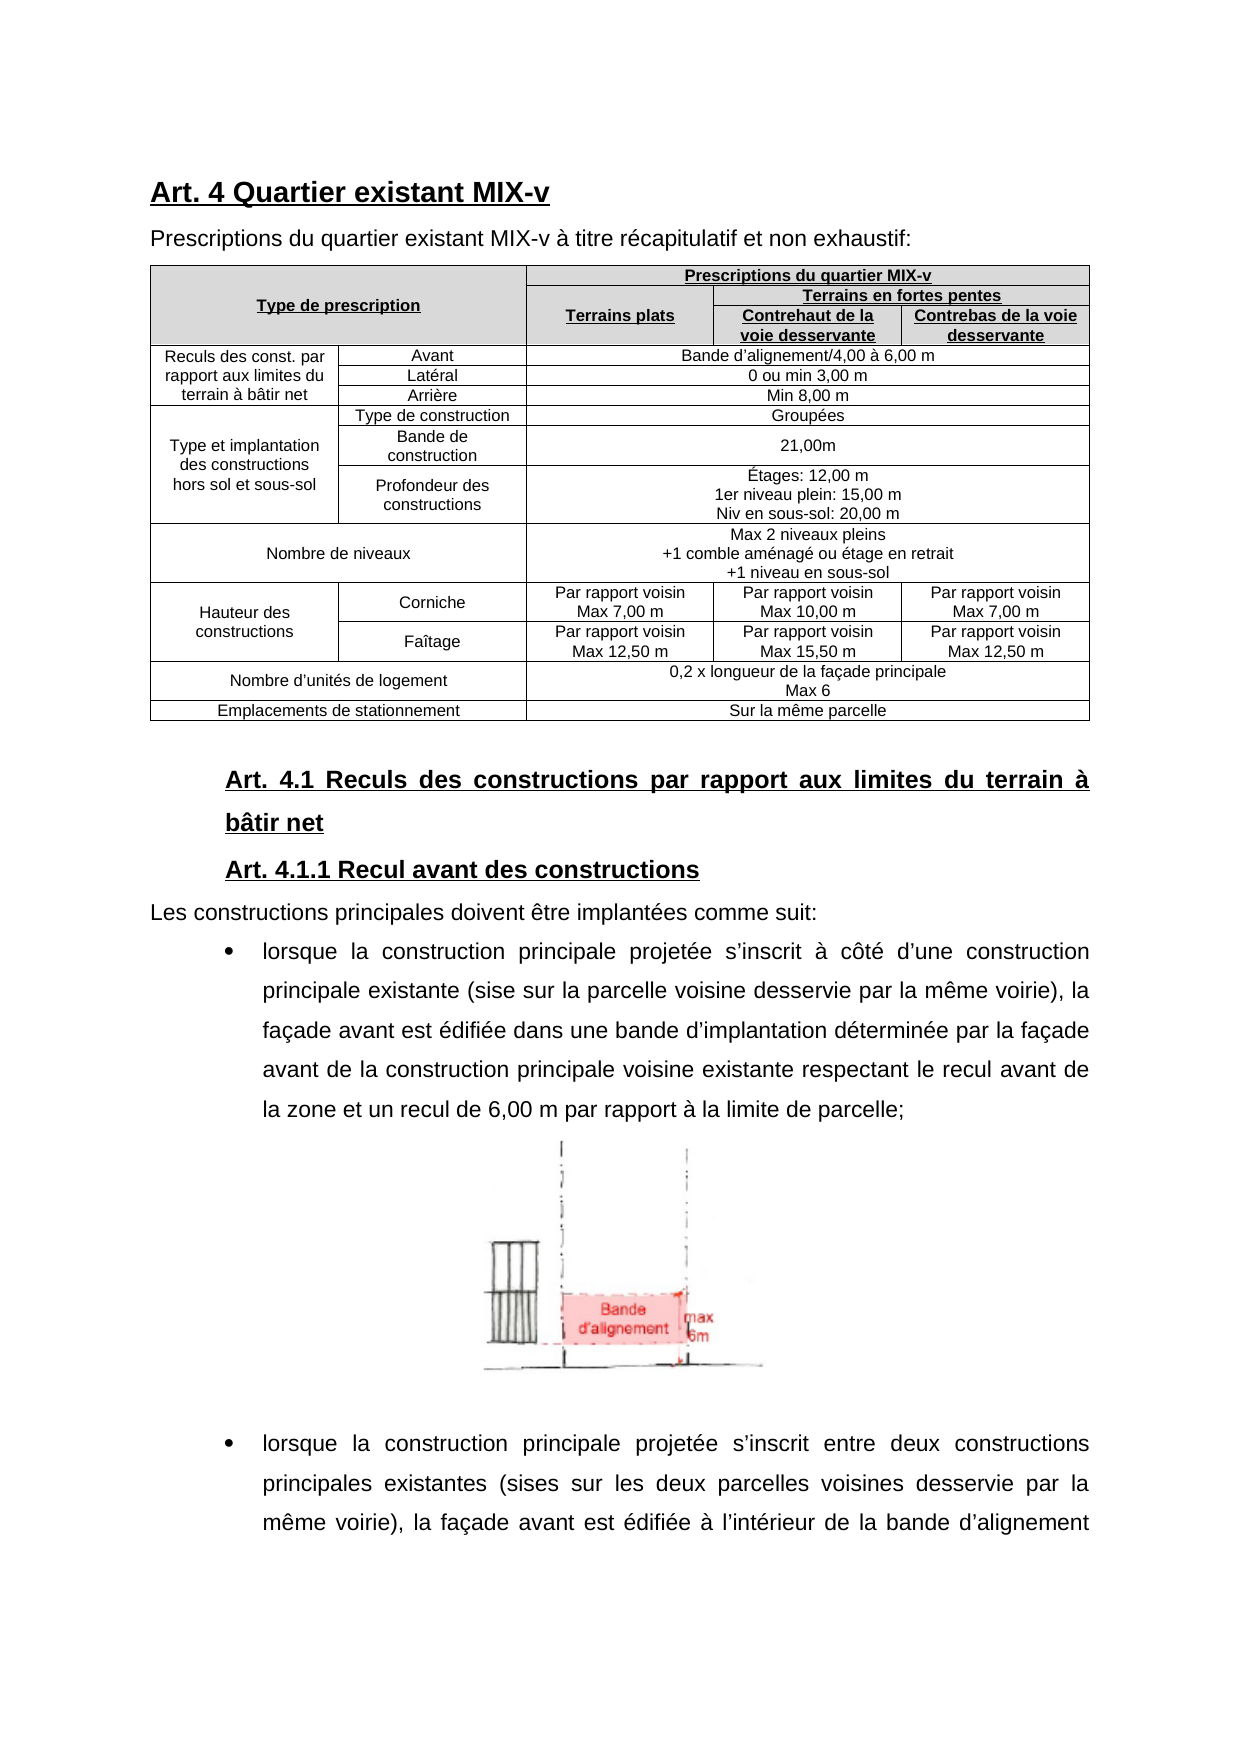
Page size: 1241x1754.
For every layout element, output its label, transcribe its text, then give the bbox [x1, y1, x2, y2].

table_cell Par rapport voisin Max 7,00 m [902, 583, 1089, 621]
table_cell Nombre de niveaux [151, 524, 526, 582]
subtitle Art. 4 Quartier existant MIX-v [150, 175, 1090, 208]
table_cell Arrière [339, 386, 526, 405]
table_cell Terrains plats [527, 286, 713, 344]
subtitle Art. 4.1.1 Recul avant des constructions [225, 855, 1090, 884]
table_cell Par rapport voisin Max 7,00 m [527, 583, 713, 621]
table_cell Avant [339, 346, 526, 365]
table_cell Par rapport voisin Max 10,00 m [714, 583, 901, 621]
table_cell Reculs des const. par rapport aux limites du terrain à bâtir net [151, 346, 338, 405]
table_cell Contrehaut de la voie desservante [714, 306, 901, 344]
table_cell Max 2 niveaux pleins +1 comble aménagé ou étage en retrait +1 niveau en sous-sol [527, 524, 1089, 582]
text Les constructions principales doivent être implantées comme suit: [150, 898, 1090, 925]
table_cell 21,00m [527, 426, 1089, 465]
table_cell Hauteur des constructions [151, 583, 338, 661]
table_cell Type de construction [339, 406, 526, 425]
table_cell Bande de construction [339, 426, 526, 465]
subtitle Art. 4.1 Reculs des constructions par rapport aux limites du terrain à bâtir net [225, 791, 1090, 837]
table_cell Faîtage [339, 622, 526, 661]
table_cell Par rapport voisin Max 12,50 m [902, 622, 1089, 661]
table_cell 0,2 x longueur de la façade principale Max 6 [527, 662, 1089, 700]
table_header Type de prescription [151, 266, 526, 344]
table_cell Terrains en fortes pentes [714, 286, 1089, 305]
table_cell Type et implantation des constructions hors sol et sous-sol [151, 406, 338, 523]
table_header Prescriptions du quartier MIX-v [527, 266, 1089, 285]
table_cell Par rapport voisin Max 12,50 m [527, 622, 713, 661]
table_cell Min 8,00 m [527, 386, 1089, 405]
table_cell Par rapport voisin Max 15,50 m [714, 622, 901, 661]
text Prescriptions du quartier existant MIX-v à titre récapitulatif et non exhaustif: [150, 225, 1090, 252]
table_cell Emplacements de stationnement [151, 701, 526, 720]
list lorsque la construction principale projetée s’inscrit à côté d’une construction principale existante (sise sur la parcelle voisine desservie par la même voirie), la façade avant est édifiée dans une bande d’implantation déterminée par la façade avant de la construction principale voisine existante respectant le recul avant de la zone et un recul de 6,00 m par rapport à la limite de parcelle; [225, 938, 1090, 1122]
table_cell 0 ou min 3,00 m [527, 366, 1089, 385]
table_cell Profondeur des constructions [339, 466, 526, 523]
table_cell Nombre d’unités de logement [151, 662, 526, 700]
table_cell Sur la même parcelle [527, 701, 1089, 720]
table_cell Latéral [339, 366, 526, 385]
picture [470, 1135, 770, 1378]
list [225, 1430, 1090, 1535]
table_cell Bande d’alignement/4,00 à 6,00 m [527, 346, 1089, 365]
table_cell Étages: 12,00 m 1er niveau plein: 15,00 m Niv en sous-sol: 20,00 m [527, 466, 1089, 523]
table_cell Contrebas de la voie desservante [902, 306, 1089, 344]
subtitle Art. 4.1 Reculs des constructions par rapport aux limites du terrain à bâtir net [225, 765, 1090, 790]
table_cell Corniche [339, 583, 526, 621]
table_cell Groupées [527, 406, 1089, 425]
